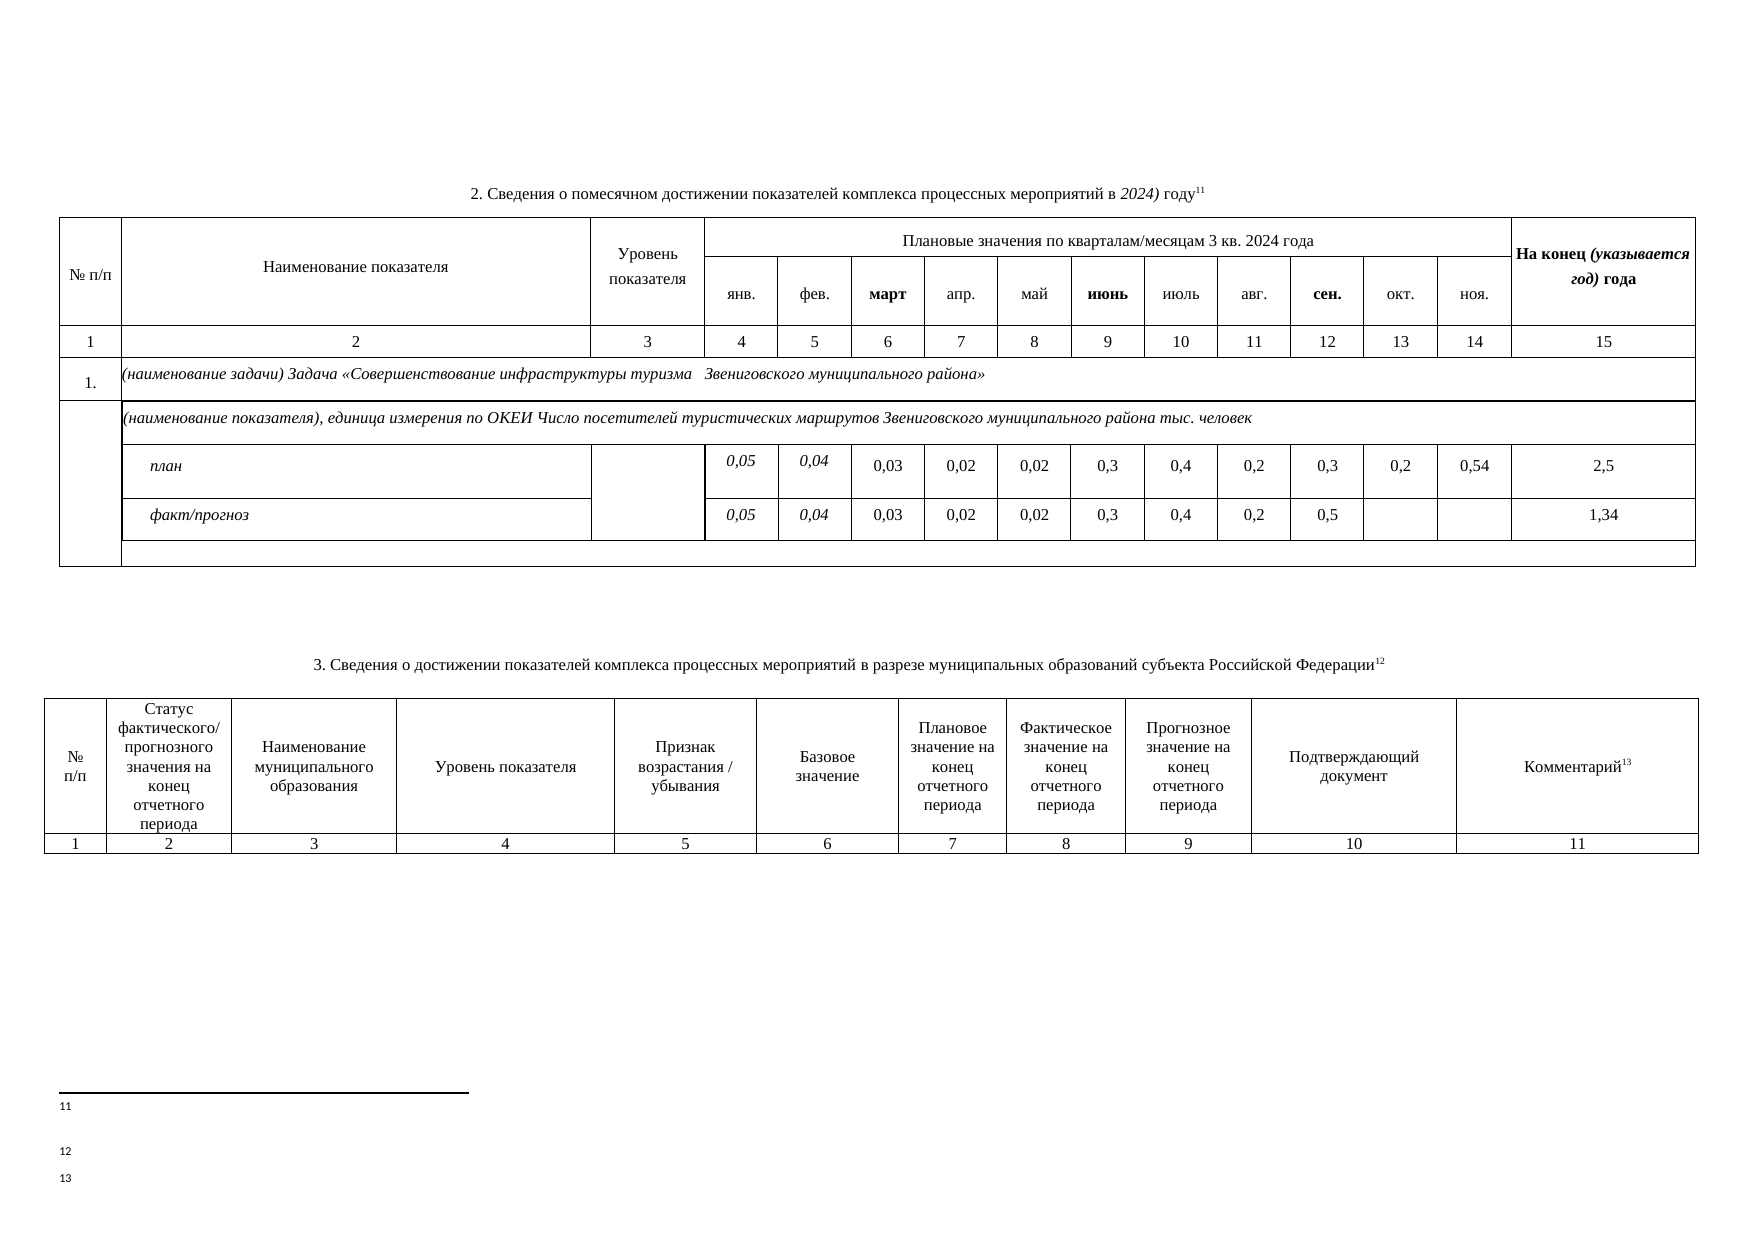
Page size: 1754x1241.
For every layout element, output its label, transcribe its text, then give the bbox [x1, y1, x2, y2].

table_cell апр. [925, 257, 997, 324]
table_cell 11 [1457, 834, 1698, 853]
table_header Признак возрастания / убывания [615, 699, 756, 833]
table_cell [1145, 445, 1217, 498]
table_cell 9 [1126, 834, 1251, 853]
table_cell 10 [1252, 834, 1456, 853]
table_cell [1364, 445, 1437, 498]
table_cell 6 [757, 834, 898, 853]
table_cell [779, 499, 851, 540]
table_header Плановые значения по кварталам/месяцам 3 кв. 2024 года [705, 218, 1511, 256]
table_cell [123, 402, 1695, 444]
table_cell [60, 401, 121, 566]
table_cell авг. [1218, 257, 1290, 324]
table_cell 1 [45, 834, 106, 853]
table_cell сен. [1291, 257, 1363, 324]
table_header Плановое значение на конец отчетного периода [899, 699, 1006, 833]
table_header Уровень показателя [591, 218, 704, 324]
table_cell 5 [615, 834, 756, 853]
table_cell 9 [1072, 326, 1144, 357]
table_cell 2 [122, 326, 590, 357]
table_cell 8 [1007, 834, 1125, 853]
table_header Статус фактического/ прогнозного значения на конец отчетного периода [107, 699, 231, 833]
table_cell [998, 445, 1070, 498]
table_cell [1291, 499, 1363, 540]
table_cell [1291, 445, 1363, 498]
table_header Комментарий [1457, 699, 1698, 833]
table_cell [852, 445, 924, 498]
table_header № п/п [60, 218, 121, 324]
table_cell март [852, 257, 924, 324]
table_cell [1512, 445, 1695, 498]
table_cell (наименование задачи) Задача «Совершенствование инфраструктуры туризма Звениговского муниципального района» [122, 358, 1695, 400]
table_cell [706, 445, 778, 498]
table_header № п/п [45, 699, 106, 833]
table_cell [706, 499, 778, 540]
table_header Подтверждающий документ [1252, 699, 1456, 833]
table_cell 1. [60, 358, 121, 400]
table_cell 8 [998, 326, 1071, 357]
table_cell май [998, 257, 1071, 324]
table_cell [1218, 499, 1290, 540]
table_cell 7 [925, 326, 997, 357]
table_cell [998, 499, 1070, 540]
table_cell [1438, 445, 1511, 498]
table_cell [925, 445, 997, 498]
table_cell [592, 445, 704, 540]
table_cell [925, 499, 997, 540]
table_cell 4 [397, 834, 614, 853]
table_header Прогнозное значение на конец отчетного периода [1126, 699, 1251, 833]
table_header Наименование показателя [122, 218, 590, 324]
table_cell 10 [1145, 326, 1217, 357]
table_header Фактическое значение на конец отчетного периода [1007, 699, 1125, 833]
table_header На конец (указывается год) года [1512, 218, 1695, 324]
table_cell 3 [591, 326, 704, 357]
table_cell 6 [852, 326, 924, 357]
table_cell 12 [1291, 326, 1363, 357]
table_cell 3 [232, 834, 396, 853]
table_cell 13 [1364, 326, 1437, 357]
table_cell 7 [899, 834, 1006, 853]
table_cell [122, 541, 1695, 566]
table_cell янв. [705, 257, 777, 324]
table_cell [1364, 499, 1437, 540]
table_cell [1438, 499, 1511, 540]
table_cell 5 [778, 326, 851, 357]
table_header Наименование муниципального образования [232, 699, 396, 833]
table_cell 15 [1512, 326, 1695, 357]
table_cell 14 [1438, 326, 1511, 357]
table_cell июнь [1072, 257, 1144, 324]
table_cell 4 [705, 326, 777, 357]
table_cell [123, 445, 591, 498]
list 3. Сведения о достижении показателей комплекса процессных мероприятий в разрезе муниципальных образований субъекта Российской Федерации [59, 655, 1639, 674]
table_cell [779, 445, 851, 498]
table_cell [1071, 499, 1144, 540]
table_cell 11 [1218, 326, 1290, 357]
table_cell [1218, 445, 1290, 498]
table_header Уровень показателя [397, 699, 614, 833]
table_header Базовое значение [757, 699, 898, 833]
table_cell [852, 499, 924, 540]
table_cell [1512, 499, 1695, 540]
table_cell 2 [107, 834, 231, 853]
table_cell фев. [778, 257, 851, 324]
table_cell [1145, 499, 1217, 540]
text 2. Сведения о помесячном достижении показателей комплекса процессных мероприятий в 2024) году [59, 184, 1695, 203]
table_cell 1 [60, 326, 121, 357]
table_cell [123, 499, 591, 540]
table_cell июль [1145, 257, 1217, 324]
table_cell окт. [1364, 257, 1437, 324]
table_cell ноя. [1438, 257, 1511, 324]
table_cell [1071, 445, 1144, 498]
